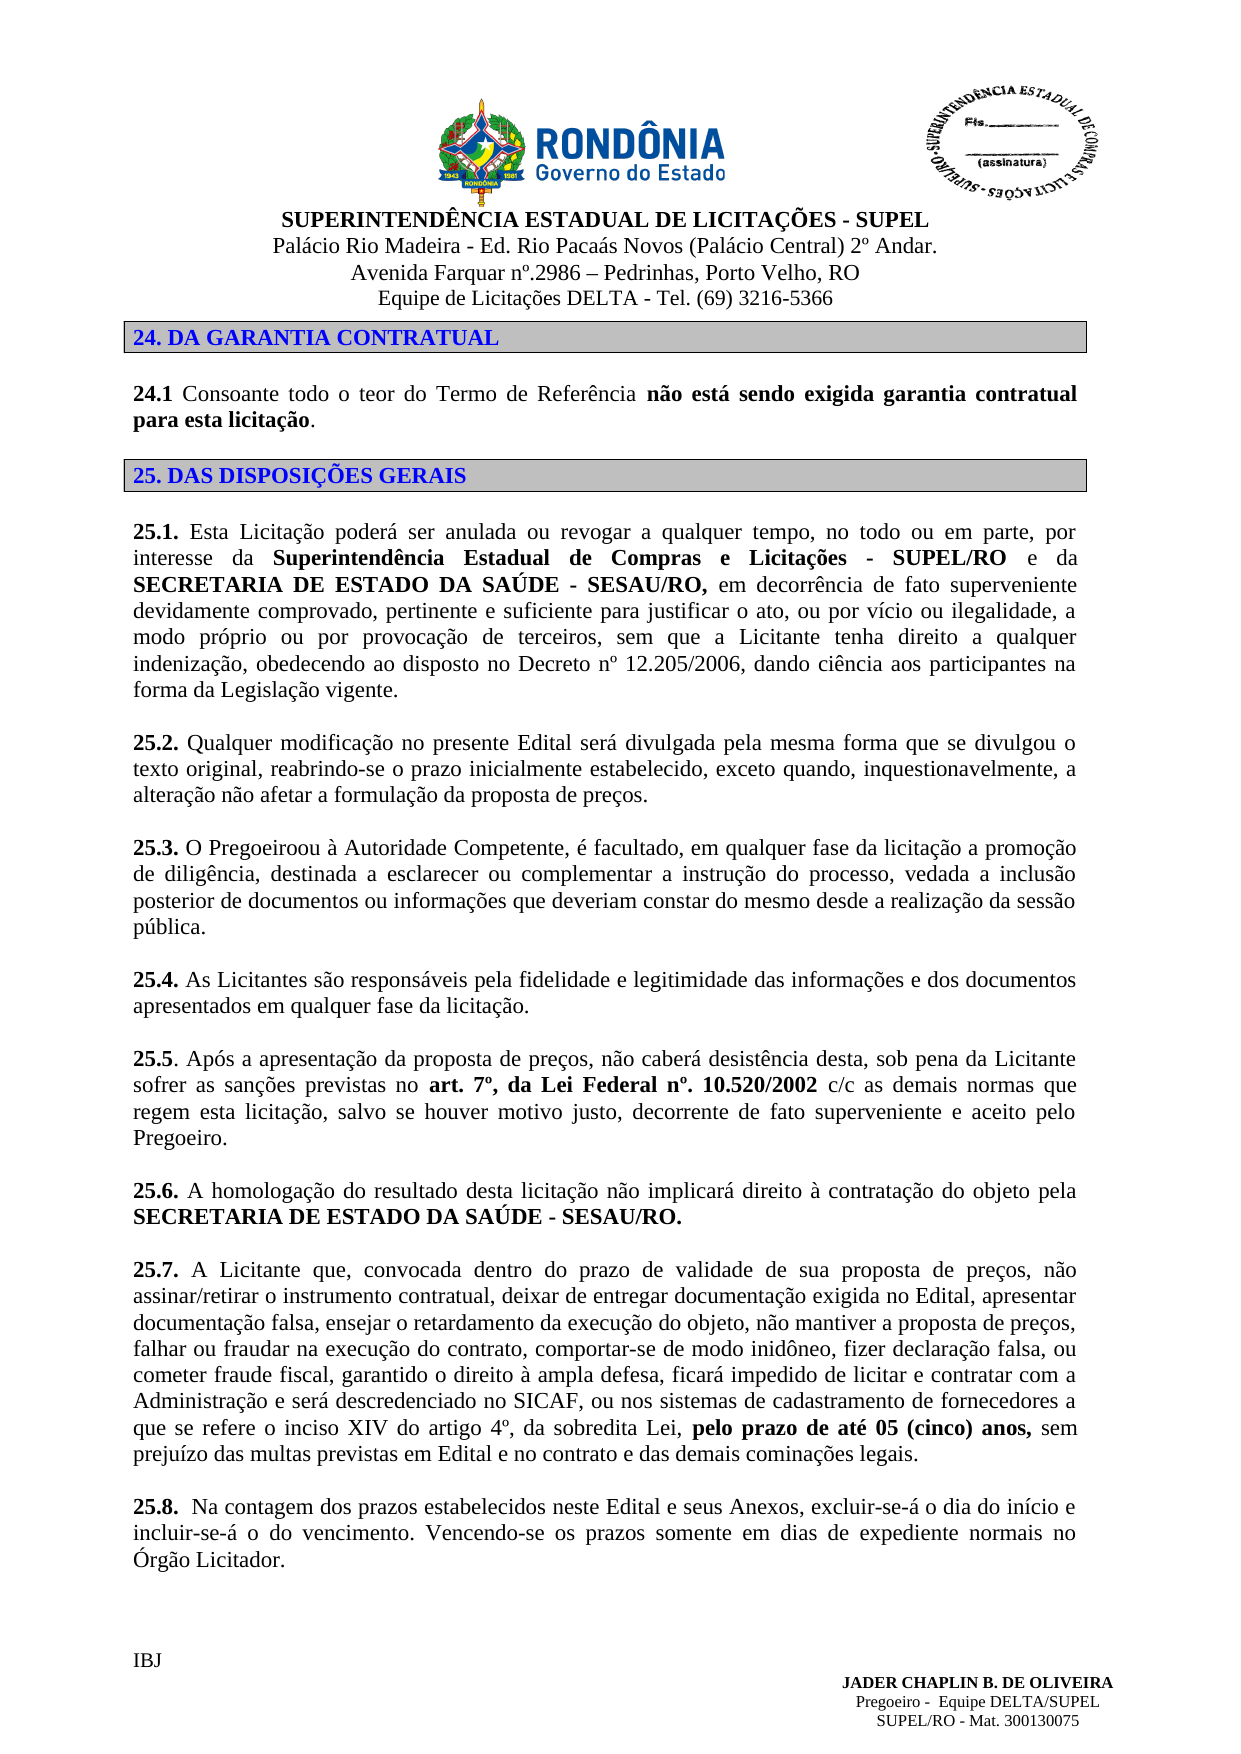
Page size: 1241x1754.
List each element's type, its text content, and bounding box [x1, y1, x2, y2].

text 25.5. Após a apresentação da proposta de preços, não caberá desistência desta, sob pena da Licitante sofrer as sanções previstas no art. 7º, da Lei Federal nº. 10.520/2002 c/c as demais normas que regem esta licitação, salvo se houver motivo justo, decorrente de fato superveniente e aceito pelo Pregoeiro. [133, 1045, 1078, 1150]
text 25.6. A homologação do resultado desta licitação não implicará direito à contratação do objeto pela SECRETARIA DE ESTADO DA SAÚDE - SESAU/RO. [133, 1177, 1078, 1229]
text 25.3. O Pregoeiroou à Autoridade Competente, é facultado, em qualquer fase da licitação a promoção de diligência, destinada a esclarecer ou complementar a instrução do processo, vedada a inclusão posterior de documentos ou informações que deveriam constar do mesmo desde a realização da sessão pública. [133, 834, 1078, 939]
text 24. DA GARANTIA CONTRATUAL [125, 322, 1086, 352]
text 24.1 Consoante todo o teor do Termo de Referência não está sendo exigida garantia contratual para esta licitação. [133, 380, 1078, 433]
text 25.2. Qualquer modificação no presente Edital será divulgada pela mesma forma que se divulgou o texto original, reabrindo-se o prazo inicialmente estabelecido, exceto quando, inquestionavelmente, a alteração não afetar a formulação da proposta de preços. [133, 729, 1078, 808]
text 25. DAS DISPOSIÇÕES GERAIS [125, 460, 1086, 491]
text 25.7. A Licitante que, convocada dentro do prazo de validade de sua proposta de preços, não assinar/retirar o instrumento contratual, deixar de entregar documentação exigida no Edital, apresentar documentação falsa, ensejar o retardamento da execução do objeto, não mantiver a proposta de preços, falhar ou fraudar na execução do contrato, comportar-se de modo inidôneo, fizer declaração falsa, ou cometer fraude fiscal, garantido o direito à ampla defesa, ficará impedido de licitar e contratar com a Administração e será descredenciado no SICAF, ou nos sistemas de cadastramento de fornecedores a que se refere o inciso XIV do artigo 4º, da sobredita Lei, pelo prazo de até 05 (cinco) anos, sem prejuízo das multas previstas em Edital e no contrato e das demais cominações legais. [133, 1256, 1078, 1467]
picture [912, 75, 1108, 207]
text 25.8. Na contagem dos prazos estabelecidos neste Edital e seus Anexos, excluir-se-á o dia do início e incluir-se-á o do vencimento. Vencendo-se os prazos somente em dias de expediente normais no Órgão Licitador. [133, 1493, 1078, 1572]
picture [437, 98, 725, 207]
text 25.4. As Licitantes são responsáveis pela fidelidade e legitimidade das informações e dos documentos apresentados em qualquer fase da licitação. [133, 966, 1078, 1019]
text 25.1. Esta Licitação poderá ser anulada ou revogar a qualquer tempo, no todo ou em parte, por interesse da Superintendência Estadual de Compras e Licitações - SUPEL/RO e da SECRETARIA DE ESTADO DA SAÚDE - SESAU/RO, em decorrência de fato superveniente devidamente comprovado, pertinente e suficiente para justificar o ato, ou por vício ou ilegalidade, a modo próprio ou por provocação de terceiros, sem que a Licitante tenha direito a qualquer indenização, obedecendo ao disposto no Decreto nº 12.205/2006, dando ciência aos participantes na forma da Legislação vigente. [133, 518, 1078, 702]
